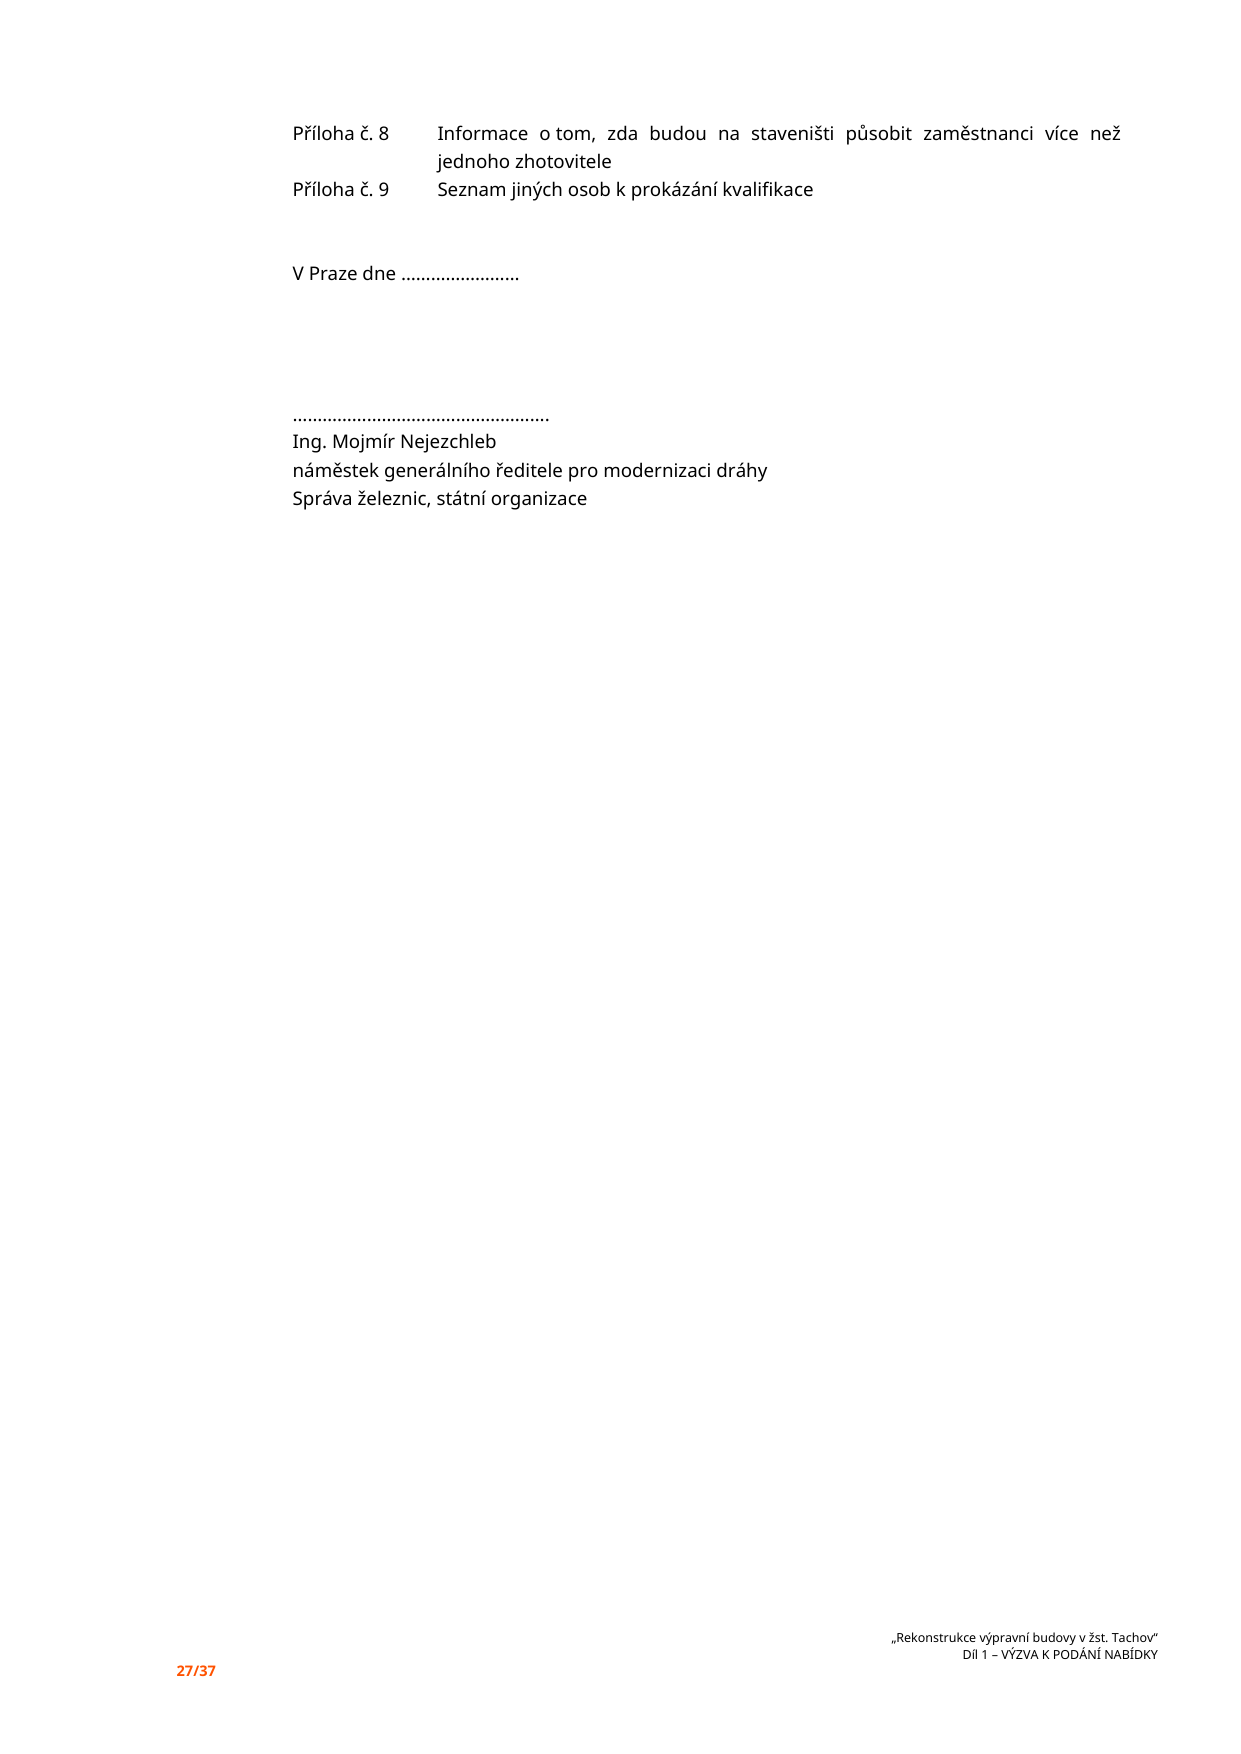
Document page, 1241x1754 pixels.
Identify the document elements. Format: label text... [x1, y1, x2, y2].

text Příloha č. 8 Informace o tom, zda budou na staveništi působit zaměstnanci více než jednoho zhotovitele [292, 121, 1122, 174]
text ……………………………………………. [292, 401, 1122, 426]
text V Praze dne …………………… [292, 261, 1122, 286]
text Správa železnic, státní organizace [292, 485, 1122, 510]
text Příloha č. 9 Seznam jiných osob k prokázání kvalifikace [292, 177, 1122, 202]
text Ing. Mojmír Nejezchleb [292, 429, 1122, 454]
text náměstek generálního ředitele pro modernizaci dráhy [292, 457, 1122, 482]
